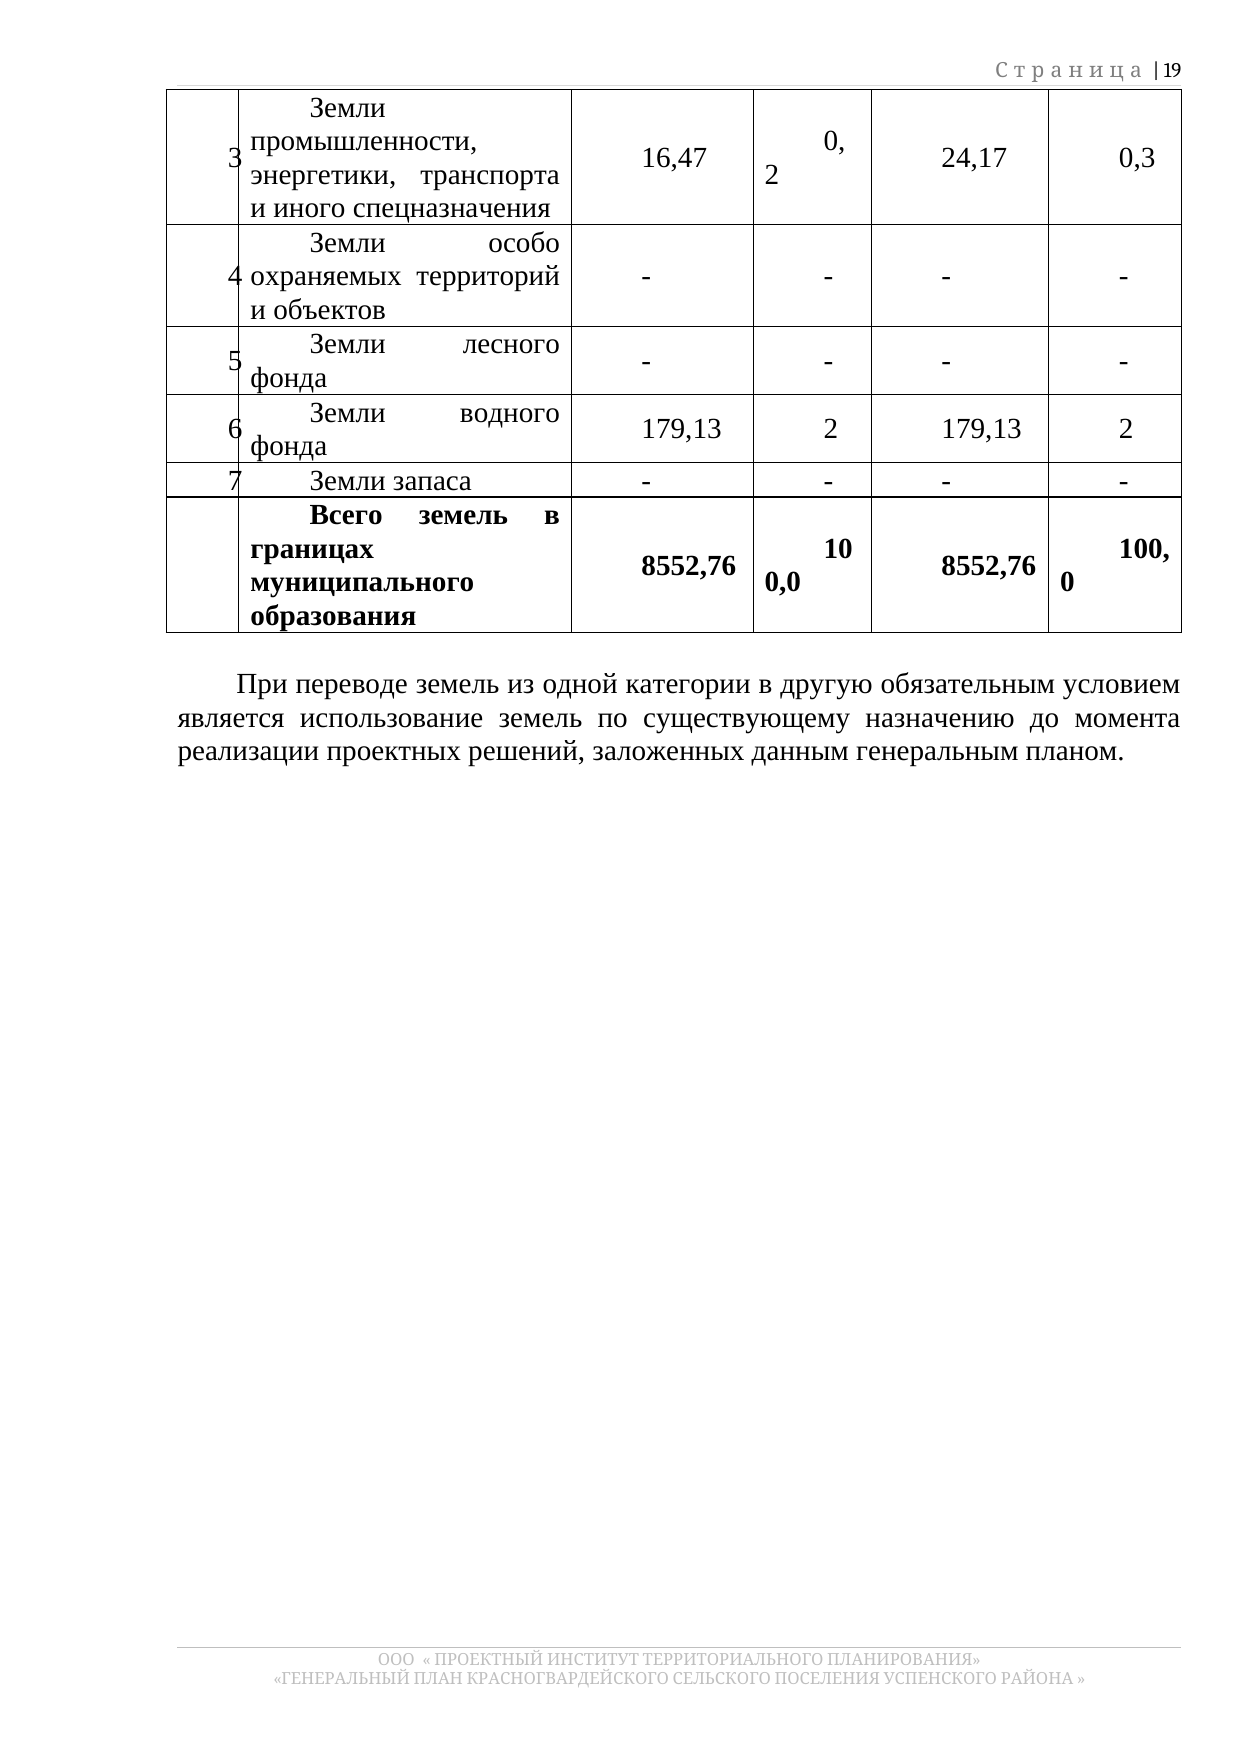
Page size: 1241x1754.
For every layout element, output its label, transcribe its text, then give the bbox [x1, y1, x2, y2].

table_cell 2 [754, 395, 871, 462]
table_cell 179,13 [872, 395, 1048, 462]
table_cell 2 [1049, 395, 1181, 462]
table_cell 0,3 [1049, 90, 1181, 224]
table_cell - [572, 327, 753, 394]
table_cell - [572, 463, 753, 496]
table_cell - [872, 225, 1048, 326]
table_cell - [872, 463, 1048, 496]
table_cell 179,13 [572, 395, 753, 462]
table_cell - [572, 225, 753, 326]
table_cell 7 [167, 463, 238, 496]
table_cell 8552,76 [872, 498, 1048, 632]
table_cell 100,0 [754, 498, 871, 632]
table_cell 5 [167, 327, 238, 394]
table_cell 100,0 [1049, 498, 1181, 632]
table_cell - [754, 463, 871, 496]
table_cell - [1049, 327, 1181, 394]
table_cell 6 [167, 395, 238, 462]
table_cell 16,47 [572, 90, 753, 224]
table_cell Земли промышленности, энергетики, транспорта и иного спецназначения [239, 90, 571, 224]
table_cell Земли лесного фонда [239, 327, 571, 394]
table_cell - [872, 327, 1048, 394]
table_cell - [754, 327, 871, 394]
table_cell 4 [167, 225, 238, 326]
table_cell - [1049, 463, 1181, 496]
table_cell 3 [167, 90, 238, 224]
table_cell Земли водного фонда [239, 395, 571, 462]
table_cell - [754, 225, 871, 326]
table_cell 0,2 [754, 90, 871, 224]
table_cell 24,17 [872, 90, 1048, 224]
table_cell 8552,76 [572, 498, 753, 632]
text При переводе земель из одной категории в другую обязательным условием является использование земель по существующему назначению до момента реализации проектных решений, заложенных данным генеральным планом. [177, 666, 1181, 767]
table_cell Земли запаса [239, 463, 571, 496]
table_cell - [1049, 225, 1181, 326]
table_cell Земли особо охраняемых территорий и объектов [239, 225, 571, 326]
table_cell [167, 498, 238, 632]
table_cell Всего земель в границах муниципального образования [239, 498, 571, 632]
